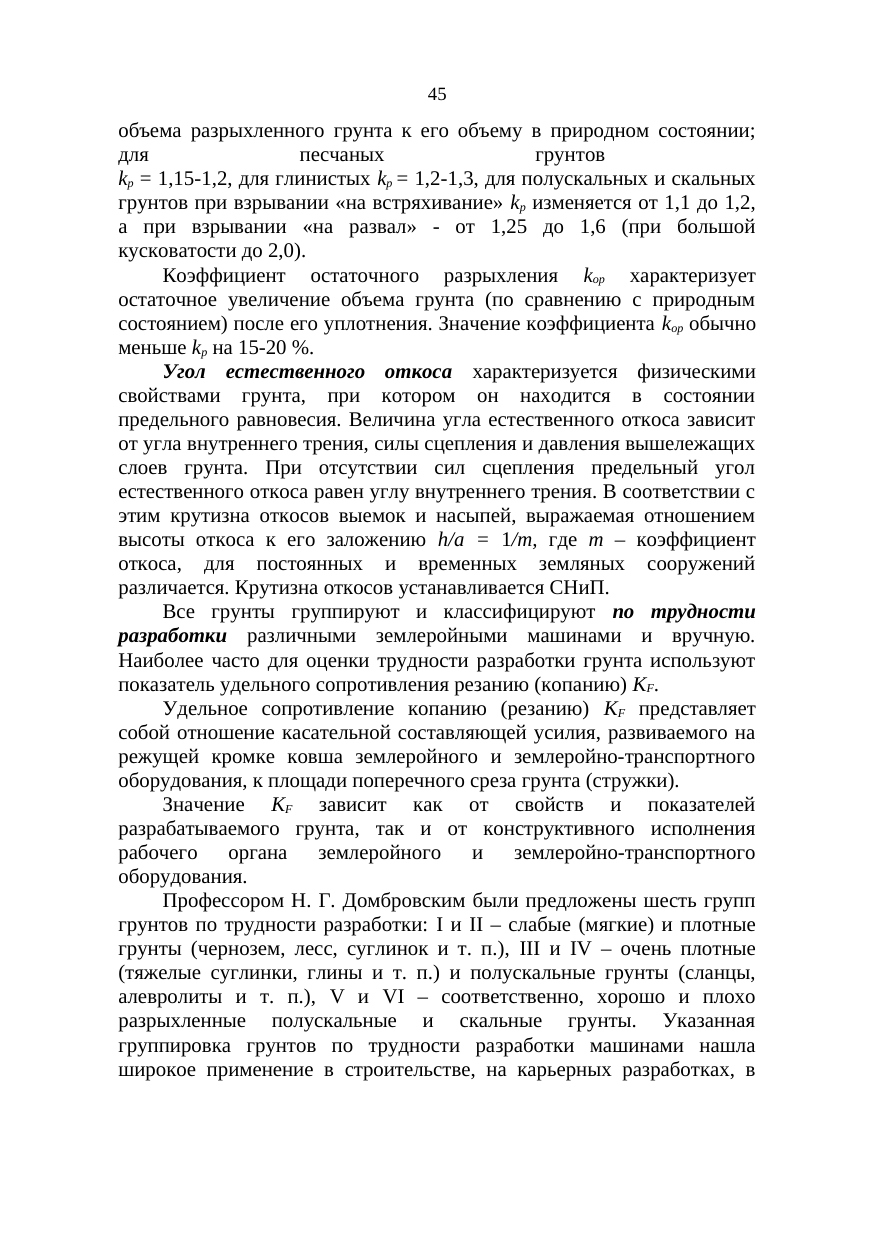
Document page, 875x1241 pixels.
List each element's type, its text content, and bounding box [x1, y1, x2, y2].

text Удельное сопротивление копанию (резанию) KF представляет собой отношение касательной составляющей усилия, развиваемого на режущей кромке ковша землеройного и землеройно-транспортного оборудования, к площади поперечного среза грунта (стружки). [118, 696, 756, 792]
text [118, 118, 756, 262]
text Значение KF зависит как от свойств и показателей разрабатываемого грунта, так и от конструктивного исполнения рабочего органа землеройного и землеройно-транспортного оборудования. [118, 792, 756, 888]
text Все грунты группируют и классифицируют по трудности разработки различными землеройными машинами и вручную. Наиболее часто для оценки трудности разработки грунта используют показатель удельного сопротивления резанию (копанию) KF. [118, 599, 756, 696]
text Коэффициент остаточного разрыхления koр характеризует остаточное увеличение объема грунта (по сравнению с природным состоянием) после его уплотнения. Значение коэффициента koр обычно меньше kр на 15-20 %. [118, 262, 756, 359]
text Угол естественного откоса характеризуется физическими свойствами грунта, при котором он находится в состоянии предельного равновесия. Величина угла естественного откоса зависит от угла внутреннего трения, силы сцепления и давления вышележащих слоев грунта. При отсутствии сил сцепления предельный угол естественного откоса равен углу внутреннего трения. В соответствии с этим крутизна откосов выемок и насыпей, выражаемая отношением высоты откоса к его заложению h/а = 1/т, где т – коэффициент откоса, для постоянных и временных земляных сооружений различается. Крутизна откосов устанавливается СНиП. [118, 359, 756, 599]
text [118, 888, 756, 1081]
